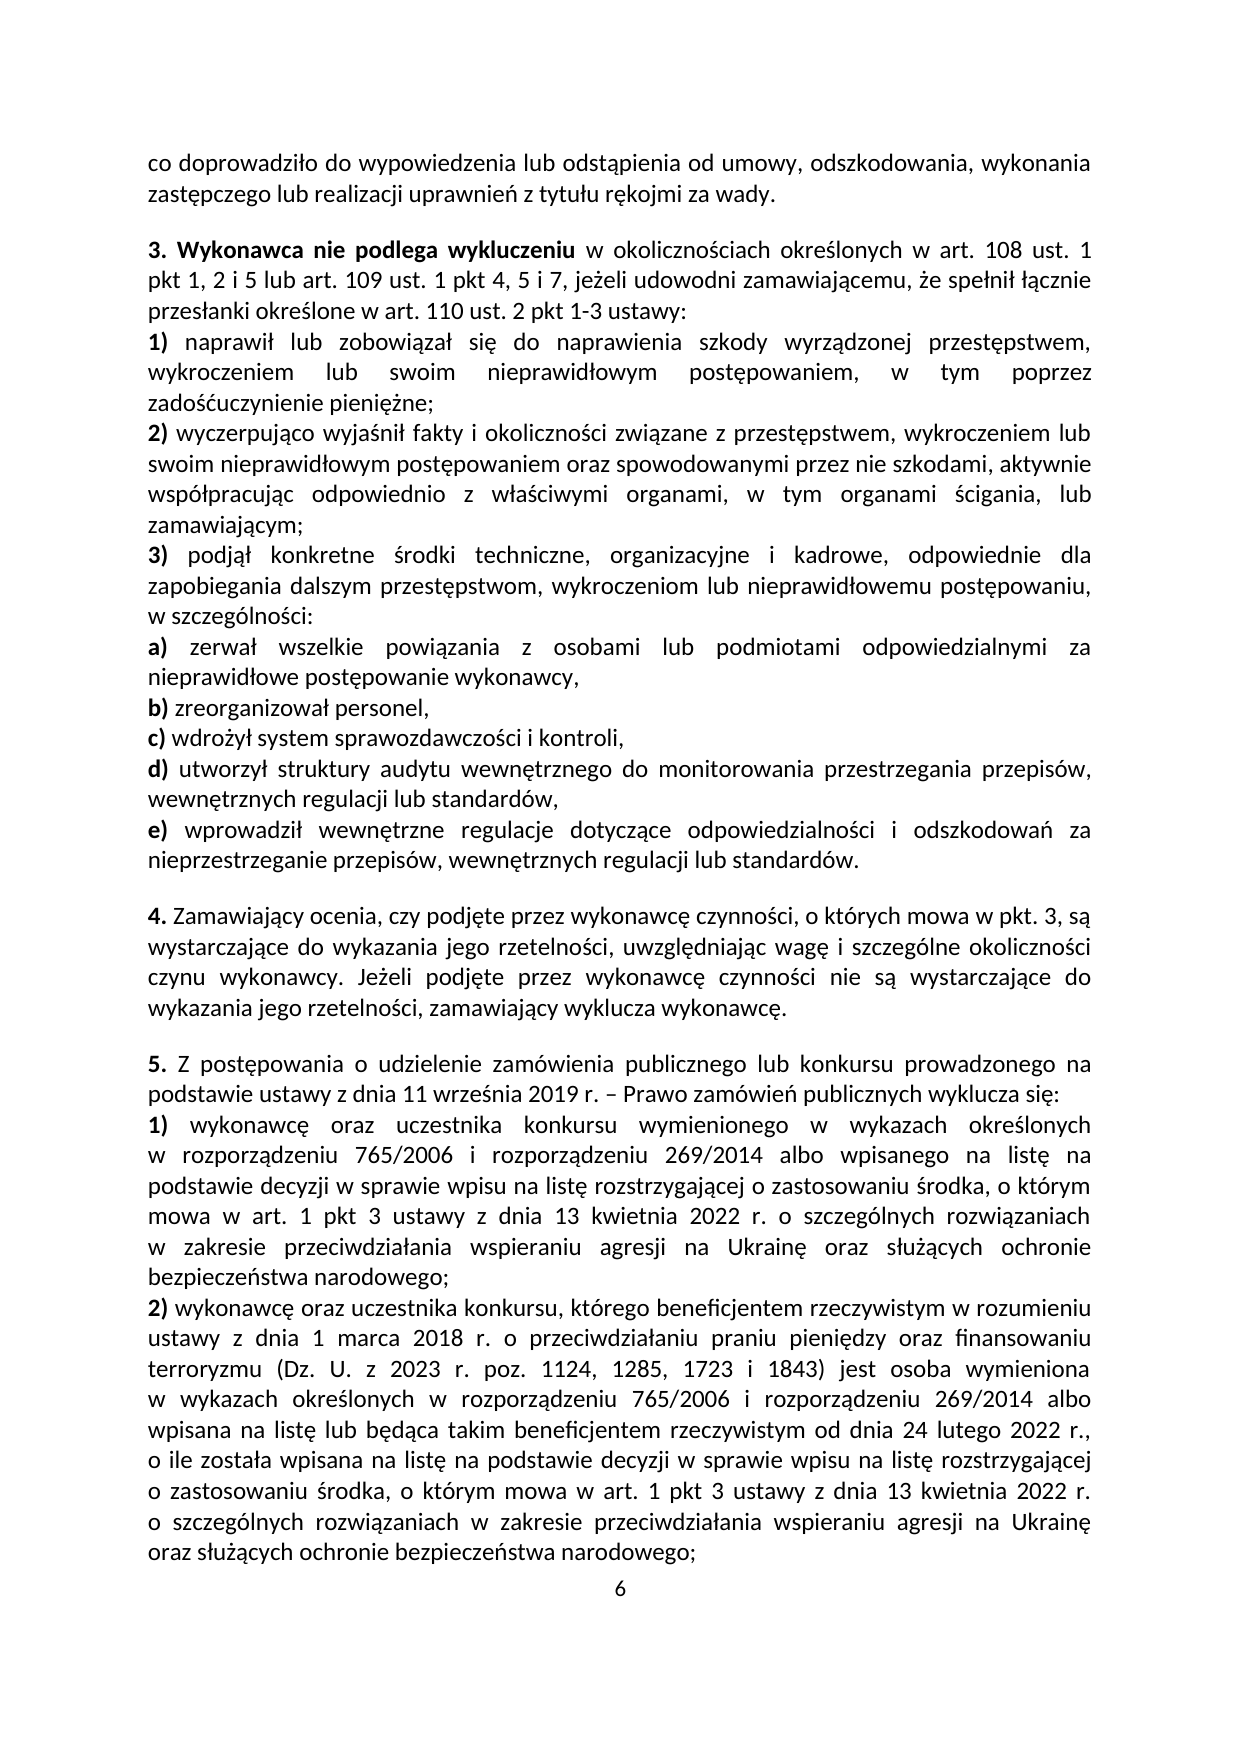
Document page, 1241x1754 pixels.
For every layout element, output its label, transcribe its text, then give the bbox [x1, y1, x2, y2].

text 1) wykonawcę oraz uczestnika konkursu wymienionego w wykazach określonych w rozporządzeniu 765/2006 i rozporządzeniu 269/2014 albo wpisanego na listę na podstawie decyzji w sprawie wpisu na listę rozstrzygającej o zastosowaniu środka, o którym mowa w art. 1 pkt 3 ustawy z dnia 13 kwietnia 2022 r. o szczególnych rozwiązaniach w zakresie przeciwdziałania wspieraniu agresji na Ukrainę oraz służących ochronie bezpieczeństwa narodowego; [148, 1109, 1093, 1292]
text 3. Wykonawca nie podlega wykluczeniu w okolicznościach określonych w art. 108 ust. 1 pkt 1, 2 i 5 lub art. 109 ust. 1 pkt 4, 5 i 7, jeżeli udowodni zamawiającemu, że spełnił łącznie przesłanki określone w art. 110 ust. 2 pkt 1-3 ustawy: [148, 234, 1093, 326]
text 2) wyczerpująco wyjaśnił fakty i okoliczności związane z przestępstwem, wykroczeniem lub swoim nieprawidłowym postępowaniem oraz spowodowanymi przez nie szkodami, aktywnie współpracując odpowiednio z właściwymi organami, w tym organami ścigania, lub zamawiającym; [148, 417, 1093, 539]
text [148, 148, 1093, 209]
text 1) naprawił lub zobowiązał się do naprawienia szkody wyrządzonej przestępstwem, wykroczeniem lub swoim nieprawidłowym postępowaniem, w tym poprzez zadośćuczynienie pieniężne; [148, 326, 1093, 417]
text c) wdrożył system sprawozdawczości i kontroli, [148, 722, 1093, 753]
text 2) wykonawcę oraz uczestnika konkursu, którego beneficjentem rzeczywistym w rozumieniu ustawy z dnia 1 marca 2018 r. o przeciwdziałaniu praniu pieniędzy oraz finansowaniu terroryzmu (Dz. U. z 2023 r. poz. 1124, 1285, 1723 i 1843) jest osoba wymieniona w wykazach określonych w rozporządzeniu 765/2006 i rozporządzeniu 269/2014 albo wpisana na listę lub będąca takim beneficjentem rzeczywistym od dnia 24 lutego 2022 r., o ile została wpisana na listę na podstawie decyzji w sprawie wpisu na listę rozstrzygającej o zastosowaniu środka, o którym mowa w art. 1 pkt 3 ustawy z dnia 13 kwietnia 2022 r. o szczególnych rozwiązaniach w zakresie przeciwdziałania wspieraniu agresji na Ukrainę oraz służących ochronie bezpieczeństwa narodowego; [148, 1292, 1093, 1567]
text 3) podjął konkretne środki techniczne, organizacyjne i kadrowe, odpowiednie dla zapobiegania dalszym przestępstwom, wykroczeniom lub nieprawidłowemu postępowaniu, w szczególności: [148, 539, 1093, 631]
text 4. Zamawiający ocenia, czy podjęte przez wykonawcę czynności, o których mowa w pkt. 3, są wystarczające do wykazania jego rzetelności, uwzględniając wagę i szczególne okoliczności czynu wykonawcy. Jeżeli podjęte przez wykonawcę czynności nie są wystarczające do wykazania jego rzetelności, zamawiający wyklucza wykonawcę. [148, 900, 1093, 1022]
text 5. Z postępowania o udzielenie zamówienia publicznego lub konkursu prowadzonego na podstawie ustawy z dnia 11 września 2019 r. – Prawo zamówień publicznych wyklucza się: [148, 1048, 1093, 1109]
text a) zerwał wszelkie powiązania z osobami lub podmiotami odpowiedzialnymi za nieprawidłowe postępowanie wykonawcy, [148, 631, 1093, 692]
text d) utworzył struktury audytu wewnętrznego do monitorowania przestrzegania przepisów, wewnętrznych regulacji lub standardów, [148, 753, 1093, 814]
text b) zreorganizował personel, [148, 692, 1093, 722]
text e) wprowadził wewnętrzne regulacje dotyczące odpowiedzialności i odszkodowań za nieprzestrzeganie przepisów, wewnętrznych regulacji lub standardów. [148, 814, 1093, 875]
